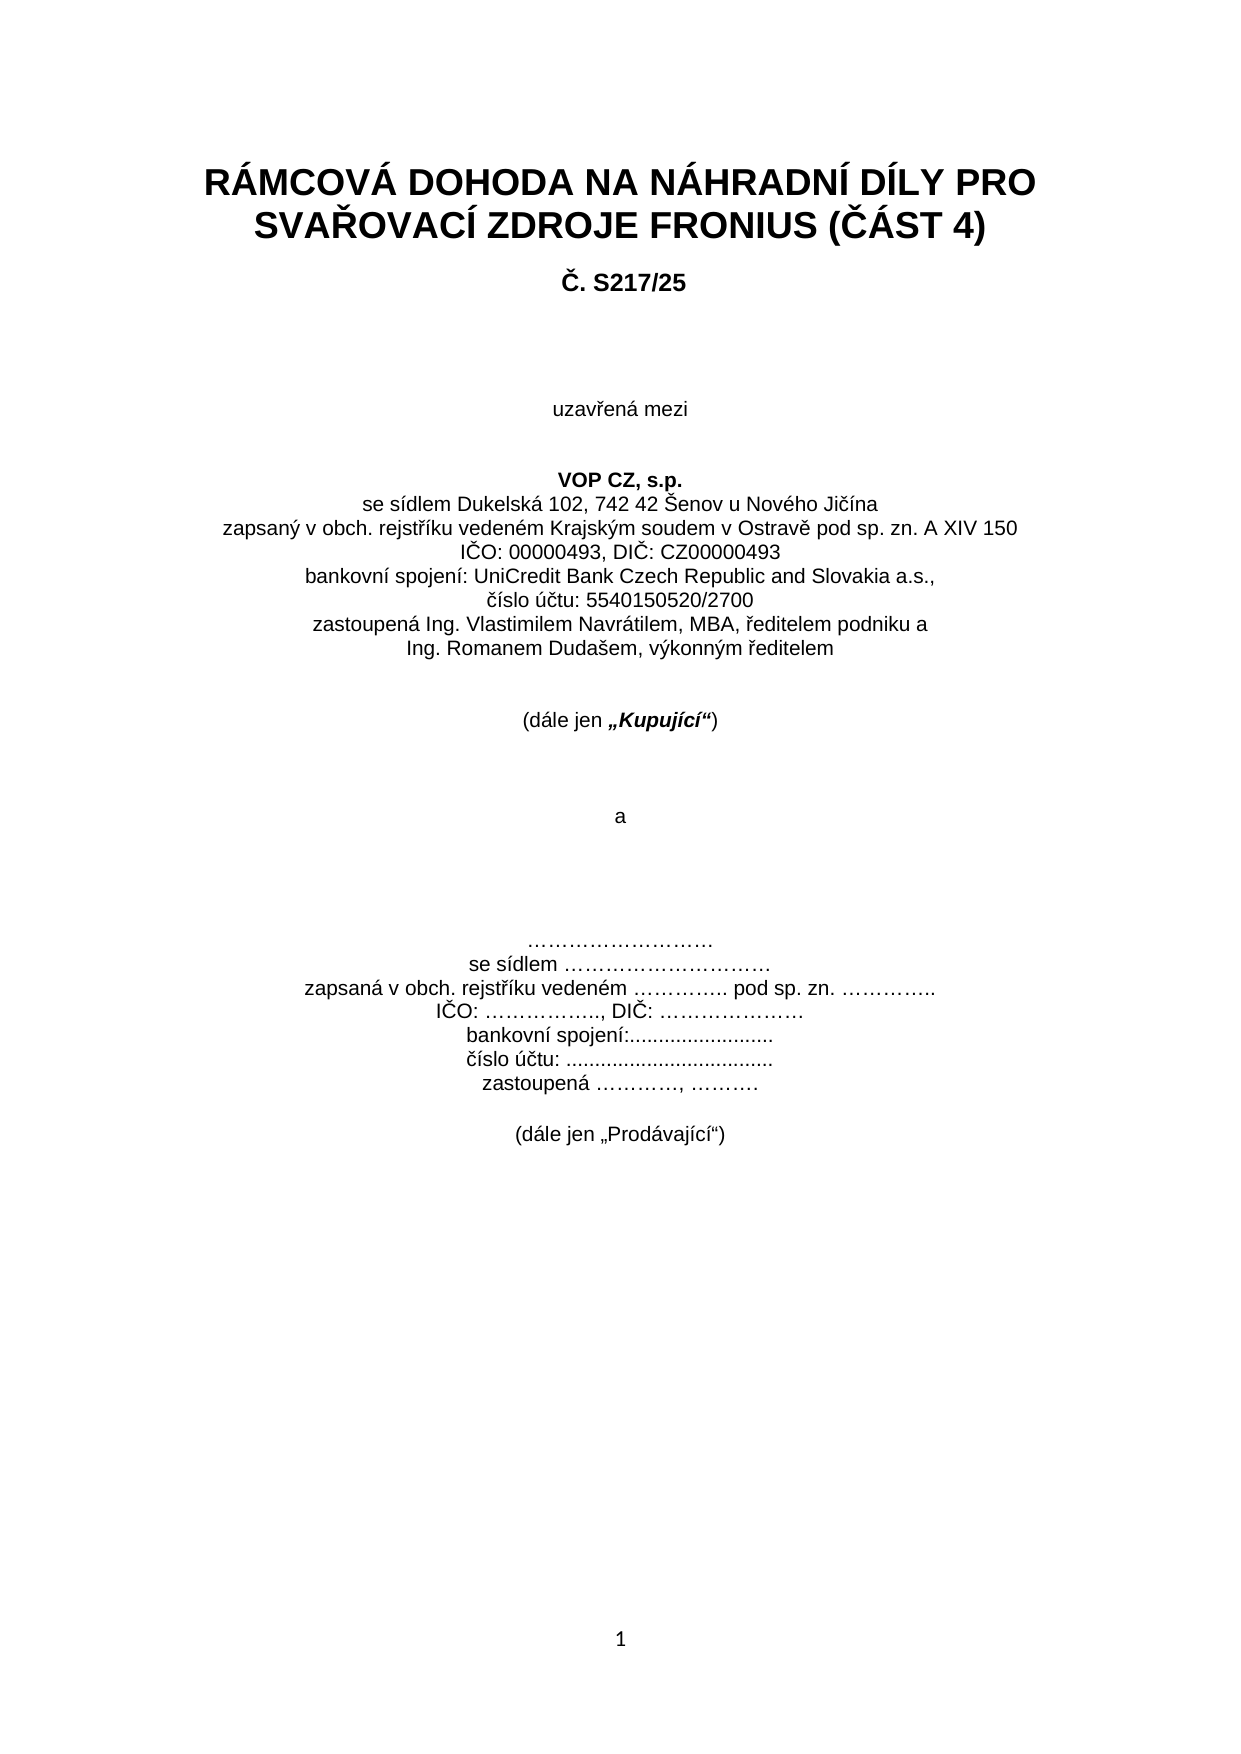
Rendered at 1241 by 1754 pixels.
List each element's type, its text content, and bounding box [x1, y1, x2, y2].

text bankovní spojení:......................... [148, 1023, 1093, 1047]
text zapsaná v obch. rejstříku vedeném ………….. pod sp. zn. ………….. [148, 975, 1093, 999]
text číslo účtu: .................................... [148, 1047, 1093, 1071]
text IČO: …………….., DIČ: ………………… [148, 999, 1093, 1023]
text IČO: 00000493, DIČ: CZ00000493 [148, 540, 1093, 564]
text Ing. Romanem Dudašem, výkonným ředitelem [148, 636, 1093, 660]
text zastoupená …………, ………. [148, 1071, 1093, 1095]
text č. S217/25 [148, 259, 1093, 296]
text bankovní spojení: UniCredit Bank Czech Republic and Slovakia a.s., [148, 564, 1093, 588]
text zastoupená Ing. Vlastimilem Navrátilem, MBA, ředitelem podniku a [148, 612, 1093, 636]
text uzavřená mezi [148, 396, 1093, 420]
text číslo účtu: 5540150520/2700 [148, 588, 1093, 612]
text ……………………… [148, 927, 1093, 951]
text se sídlem Dukelská 102, 742 42 Šenov u Nového Jičína [148, 492, 1093, 516]
text (dále jen „Kupující“) [148, 708, 1093, 732]
text zapsaný v obch. rejstříku vedeném Krajským soudem v Ostravě pod sp. zn. A XIV 150 [148, 516, 1093, 540]
text RÁMCOVÁ DOHODA NA NÁHRADNÍ DÍLY PRO SVAŘOVACÍ ZDROJE fronius (část 4) [148, 160, 1093, 246]
text se sídlem ………………………… [148, 951, 1093, 975]
text VOP CZ, s.p. [148, 468, 1093, 492]
text (dále jen „Prodávající“) [148, 1122, 1093, 1146]
text a [148, 804, 1093, 828]
